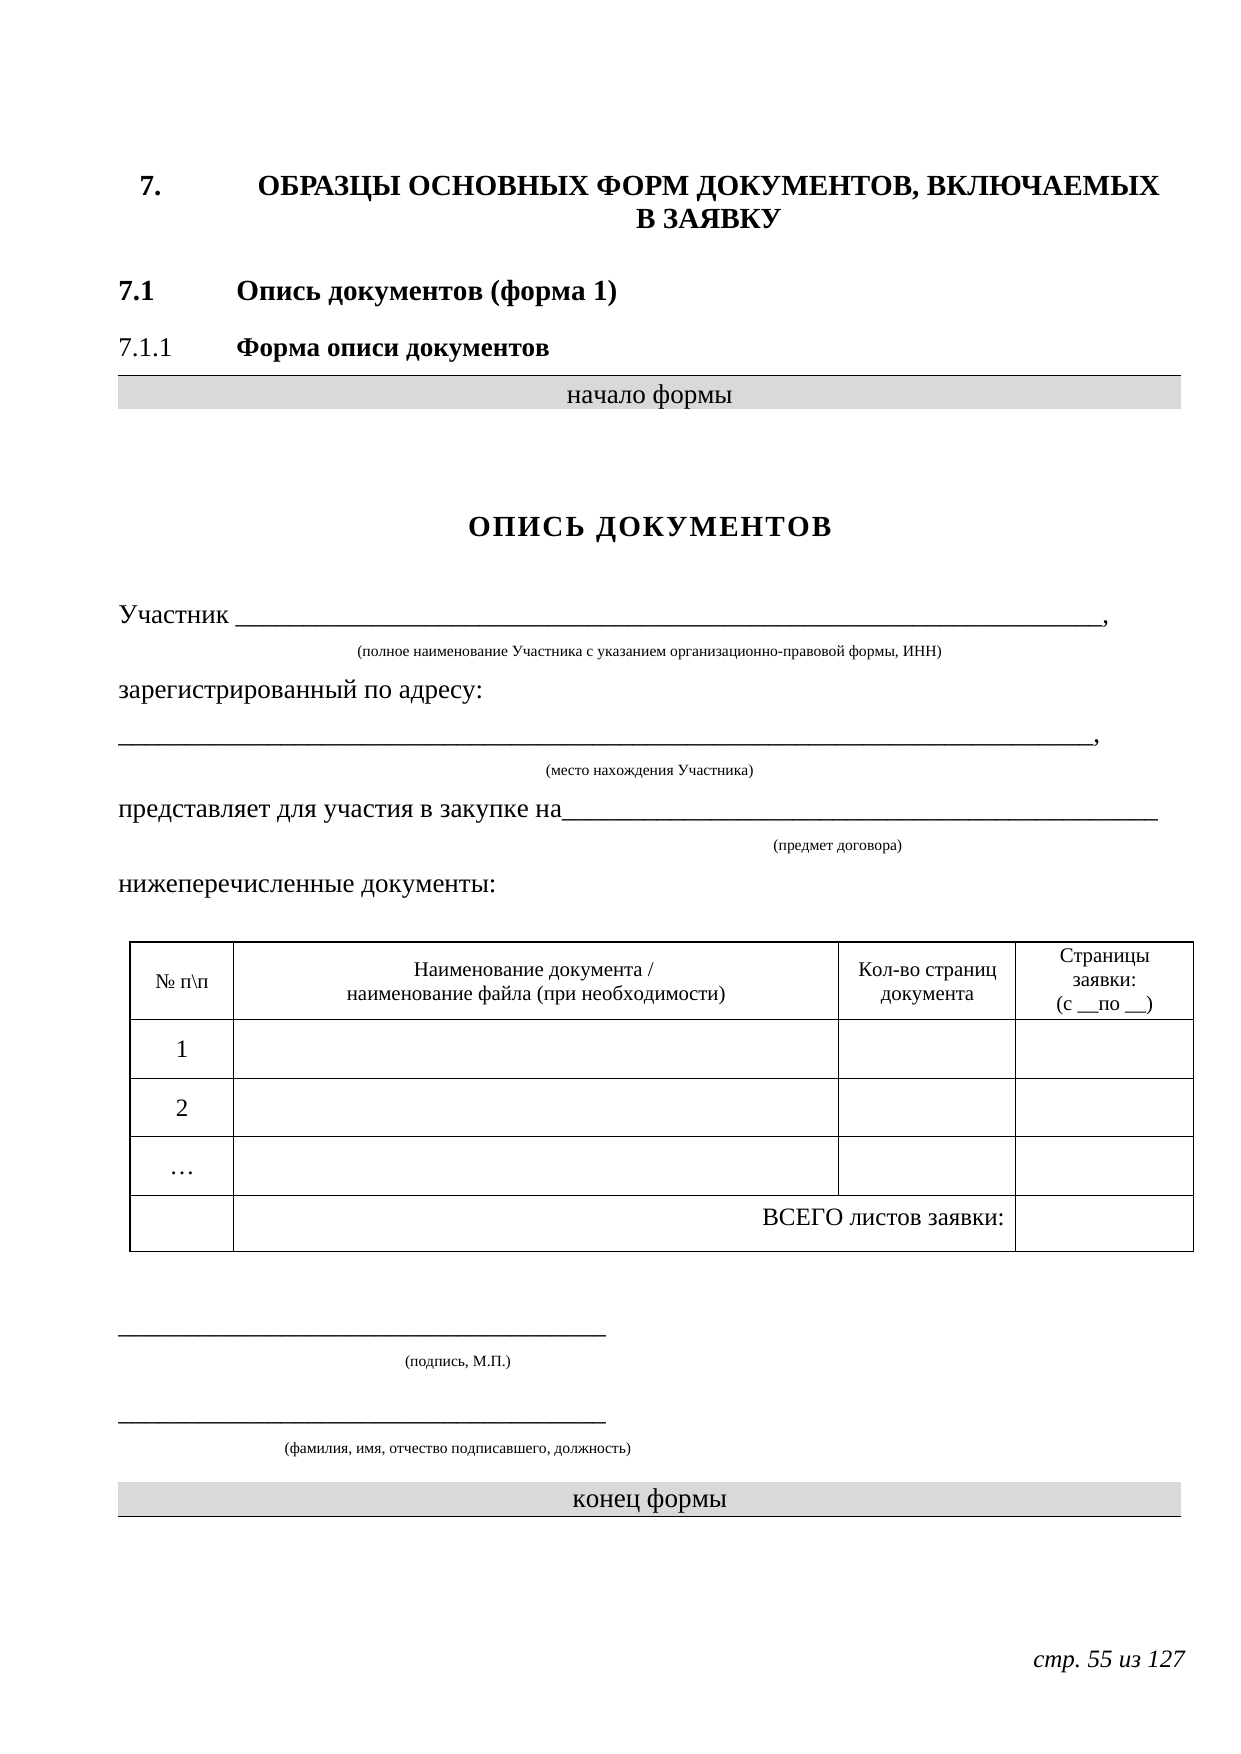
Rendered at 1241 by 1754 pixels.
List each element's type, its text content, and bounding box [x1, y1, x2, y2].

table_cell ВСЕГО листов заявки: [234, 1196, 1015, 1251]
table_cell [234, 1079, 838, 1136]
list Форма описи документов [118, 331, 1181, 362]
text (место нахождения Участника) [118, 761, 1181, 792]
text Участник ________________________________________________________________, [118, 599, 1181, 630]
table_cell 1 [131, 1020, 233, 1077]
table_cell [1016, 1196, 1193, 1251]
text (полное наименование Участника с указанием организационно-правовой формы, ИНН) [118, 642, 1181, 673]
table_cell [839, 1020, 1015, 1077]
text (подпись, М.П.) [118, 1352, 797, 1383]
text ОПИСЬ ДОКУМЕНТОВ [118, 509, 1181, 542]
table_cell … [131, 1137, 233, 1194]
table_cell [131, 1196, 233, 1251]
table_header Наименование документа / наименование файла (при необходимости) [234, 943, 838, 1019]
table_cell [234, 1020, 838, 1077]
text начало формы [118, 376, 1181, 409]
text (предмет договора) [118, 836, 1181, 867]
table_cell [839, 1079, 1015, 1136]
subtitle ОБРАЗЦЫ ОСНОВНЫХ ФОРМ ДОКУМЕНТОВ, ВКЛЮЧАЕМЫХ В ЗАЯВКУ [118, 168, 1181, 235]
text ________________________________________________________________________, [118, 717, 1181, 748]
text ____________________________________ [118, 1395, 1181, 1426]
subtitle Опись документов (форма 1) [118, 273, 1181, 306]
table_cell [839, 1137, 1015, 1194]
table_header № п\п [131, 943, 233, 1019]
table_cell [1016, 1079, 1193, 1136]
text зарегистрированный по адресу: [118, 673, 1181, 704]
table_cell [1016, 1137, 1193, 1194]
text ____________________________________ [118, 1308, 1181, 1339]
table_cell [234, 1137, 838, 1194]
table_header Страницы заявки: (с __по __) [1016, 943, 1193, 1019]
text нижеперечисленные документы: [118, 867, 1181, 898]
text конец формы [118, 1482, 1181, 1516]
table_header Кол-во страниц документа [839, 943, 1015, 1019]
text представляет для участия в закупке на____________________________________________ [118, 792, 1181, 823]
text (фамилия, имя, отчество подписавшего, должность) [118, 1439, 797, 1470]
table_cell [1016, 1020, 1193, 1077]
table_cell 2 [131, 1079, 233, 1136]
